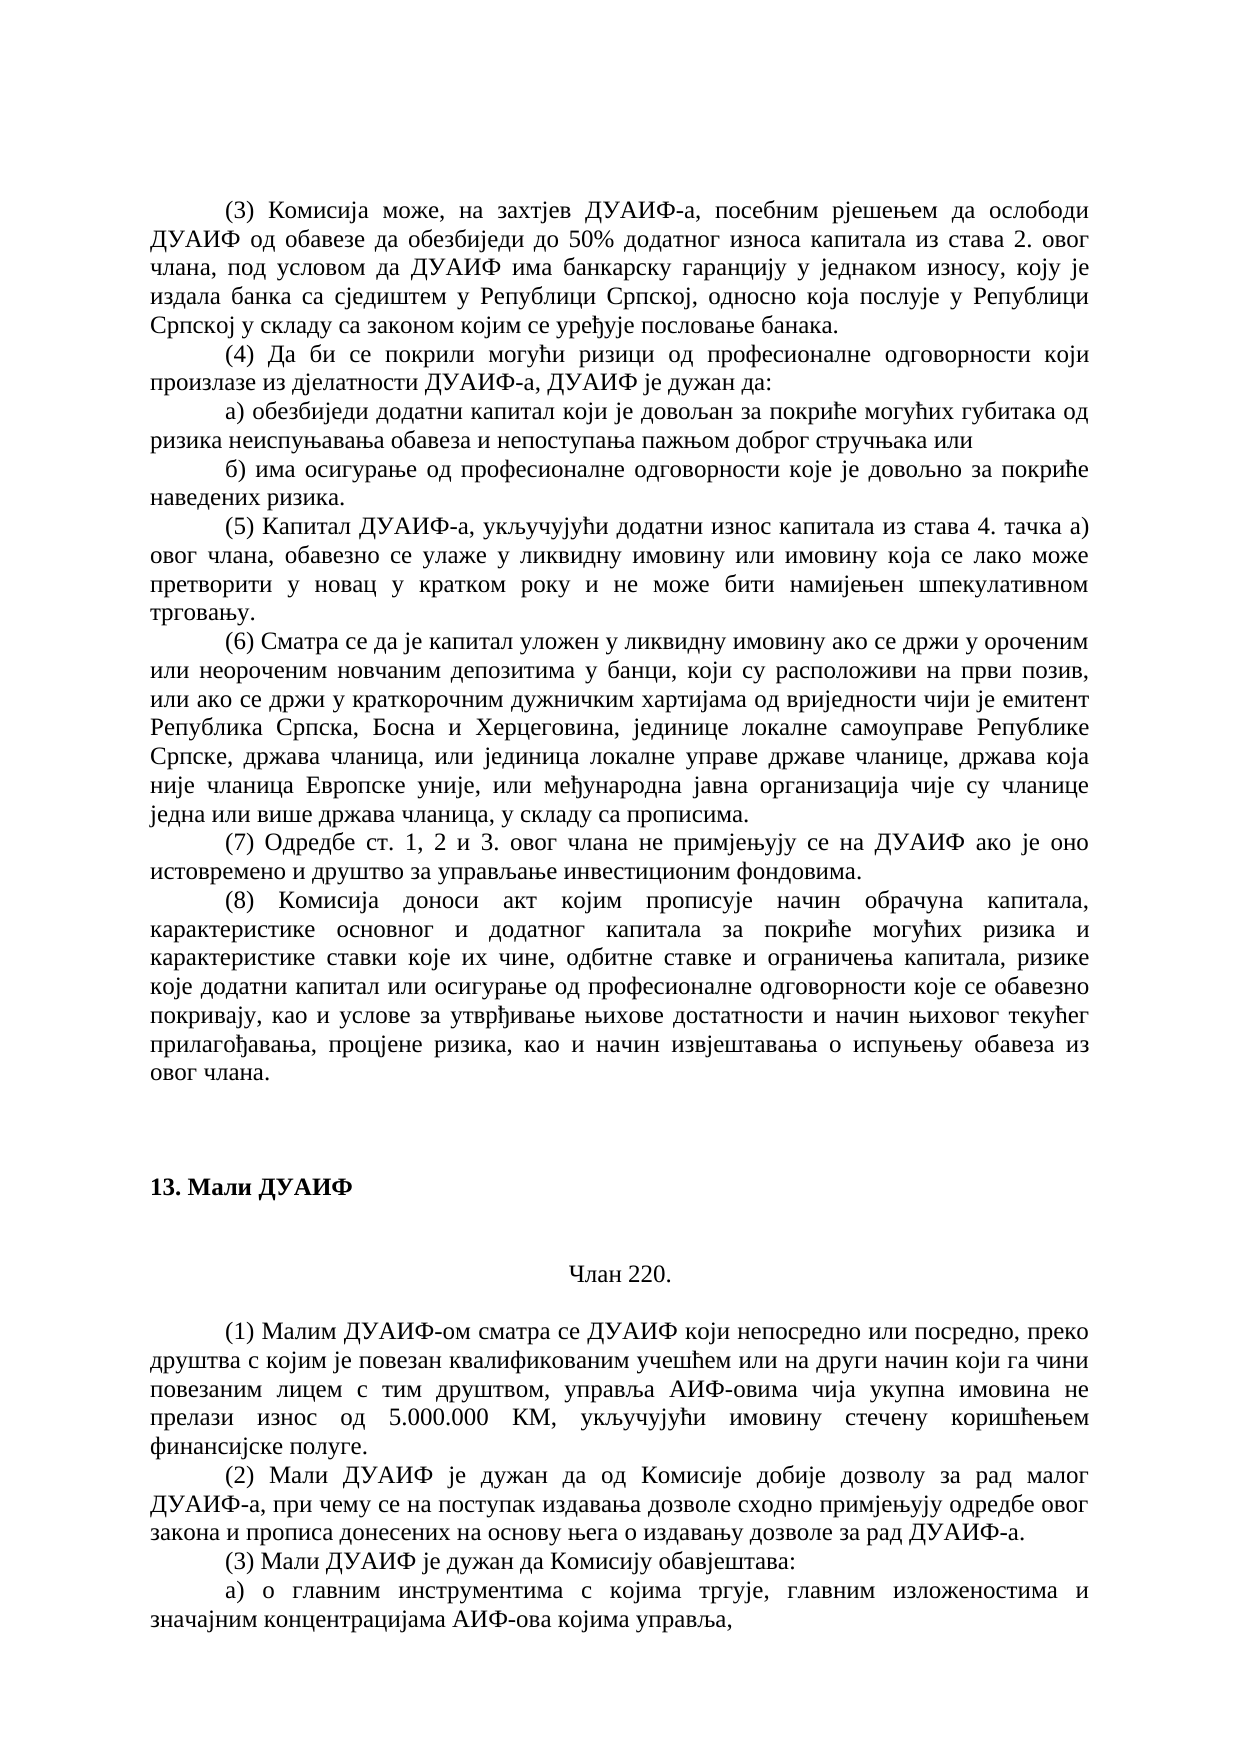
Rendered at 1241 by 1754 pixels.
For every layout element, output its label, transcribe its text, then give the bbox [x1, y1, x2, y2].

text 13. Мали ДУАИФ [150, 1172, 1090, 1201]
text (6) Сматра се да је капитал уложен у ликвидну имовину ако се држи у ороченим или неороченим новчаним депозитима у банци, који су расположиви на први позив, или ако се држи у краткорочним дужничким хартијама од вриједности чији је емитент Република Српска, Босна и Херцеговина, јединице локалне самоуправе Републике Српске, држава чланица, или јединица локалне управе државе чланице, држава која није чланица Европске уније, или међународна јавна организација чије су чланице једна или више држава чланица, у складу са прописима. [150, 626, 1090, 827]
text (3) Комисија може, на захтјев ДУАИФ-а, посебним рјешењем да ослободи ДУАИФ од обавезе да обезбиједи до 50% додатног износа капитала из става 2. овог члана, под условом да ДУАИФ има банкарску гаранцију у једнаком износу, коју је издала банка са сједиштем у Републици Српској, односно која послује у Републици Српској у складу са законом којим се уређује пословање банака. [150, 195, 1090, 339]
text (4) Да би се покрили могући ризици од професионалне одговорности који произлазе из дјелатности ДУАИФ-а, ДУАИФ је дужан да: [150, 339, 1090, 396]
text (5) Капитал ДУАИФ-а, укључујући додатни износ капитала из става 4. тачка а) овог члана, обавезно се улаже у ликвидну имовину или имовину која се лако може претворити у новац у кратком року и не може бити намијењен шпекулативном трговању. [150, 511, 1090, 626]
text б) има осигурање од професионалне одговорности које је довољно за покриће наведених ризика. [150, 454, 1090, 511]
text (7) Одредбе ст. 1, 2 и 3. овог члана не примјењују се на ДУАИФ ако је оно истовремено и друштво за управљање инвестиционим фондовима. [150, 827, 1090, 885]
text (8) Комисија доноси акт којим прописује начин обрачуна капитала, карактеристике основног и додатног капитала за покриће могућих ризика и карактеристике ставки које их чине, одбитне ставке и ограничења капитала, ризике које додатни капитал или осигурање од професионалне одговорности које се обавезно покривају, као и услове за утврђивање њихове достатности и начин њиховог текућег прилагођавања, процјене ризика, као и начин извјештавања о испуњењу обавеза из овог члана. [150, 885, 1090, 1086]
text а) обезбиједи додатни капитал који је довољан за покриће могућих губитака од ризика неиспуњавања обавеза и непоступања пажњом доброг стручњака или [150, 396, 1090, 454]
text а) о главним инструментима с којима тргује, главним изложеностима и значајним концентрацијама АИФ-ова којима управља, [150, 1575, 1090, 1632]
text (2) Мали ДУАИФ је дужан да од Комисије добије дозволу за рад малог ДУАИФ-а, при чему се на поступак издавања дозволе сходно примјењују одредбе овог закона и прописа донесених на основу њега о издавању дозволе за рад ДУАИФ-а. [150, 1460, 1090, 1546]
text (3) Мали ДУАИФ је дужан да Комисију обавјештава: [150, 1546, 1090, 1575]
text (1) Малим ДУАИФ-ом сматра се ДУАИФ који непосредно или посредно, преко друштва с којим је повезан квалификованим учешћем или на други начин који га чини повезаним лицем с тим друштвом, управља АИФ-овима чија укупна имовина не прелази износ од 5.000.000 КМ, укључујући имовину стечену коришћењем финансијске полуге. [150, 1316, 1090, 1460]
text Члан 220. [150, 1259, 1090, 1287]
